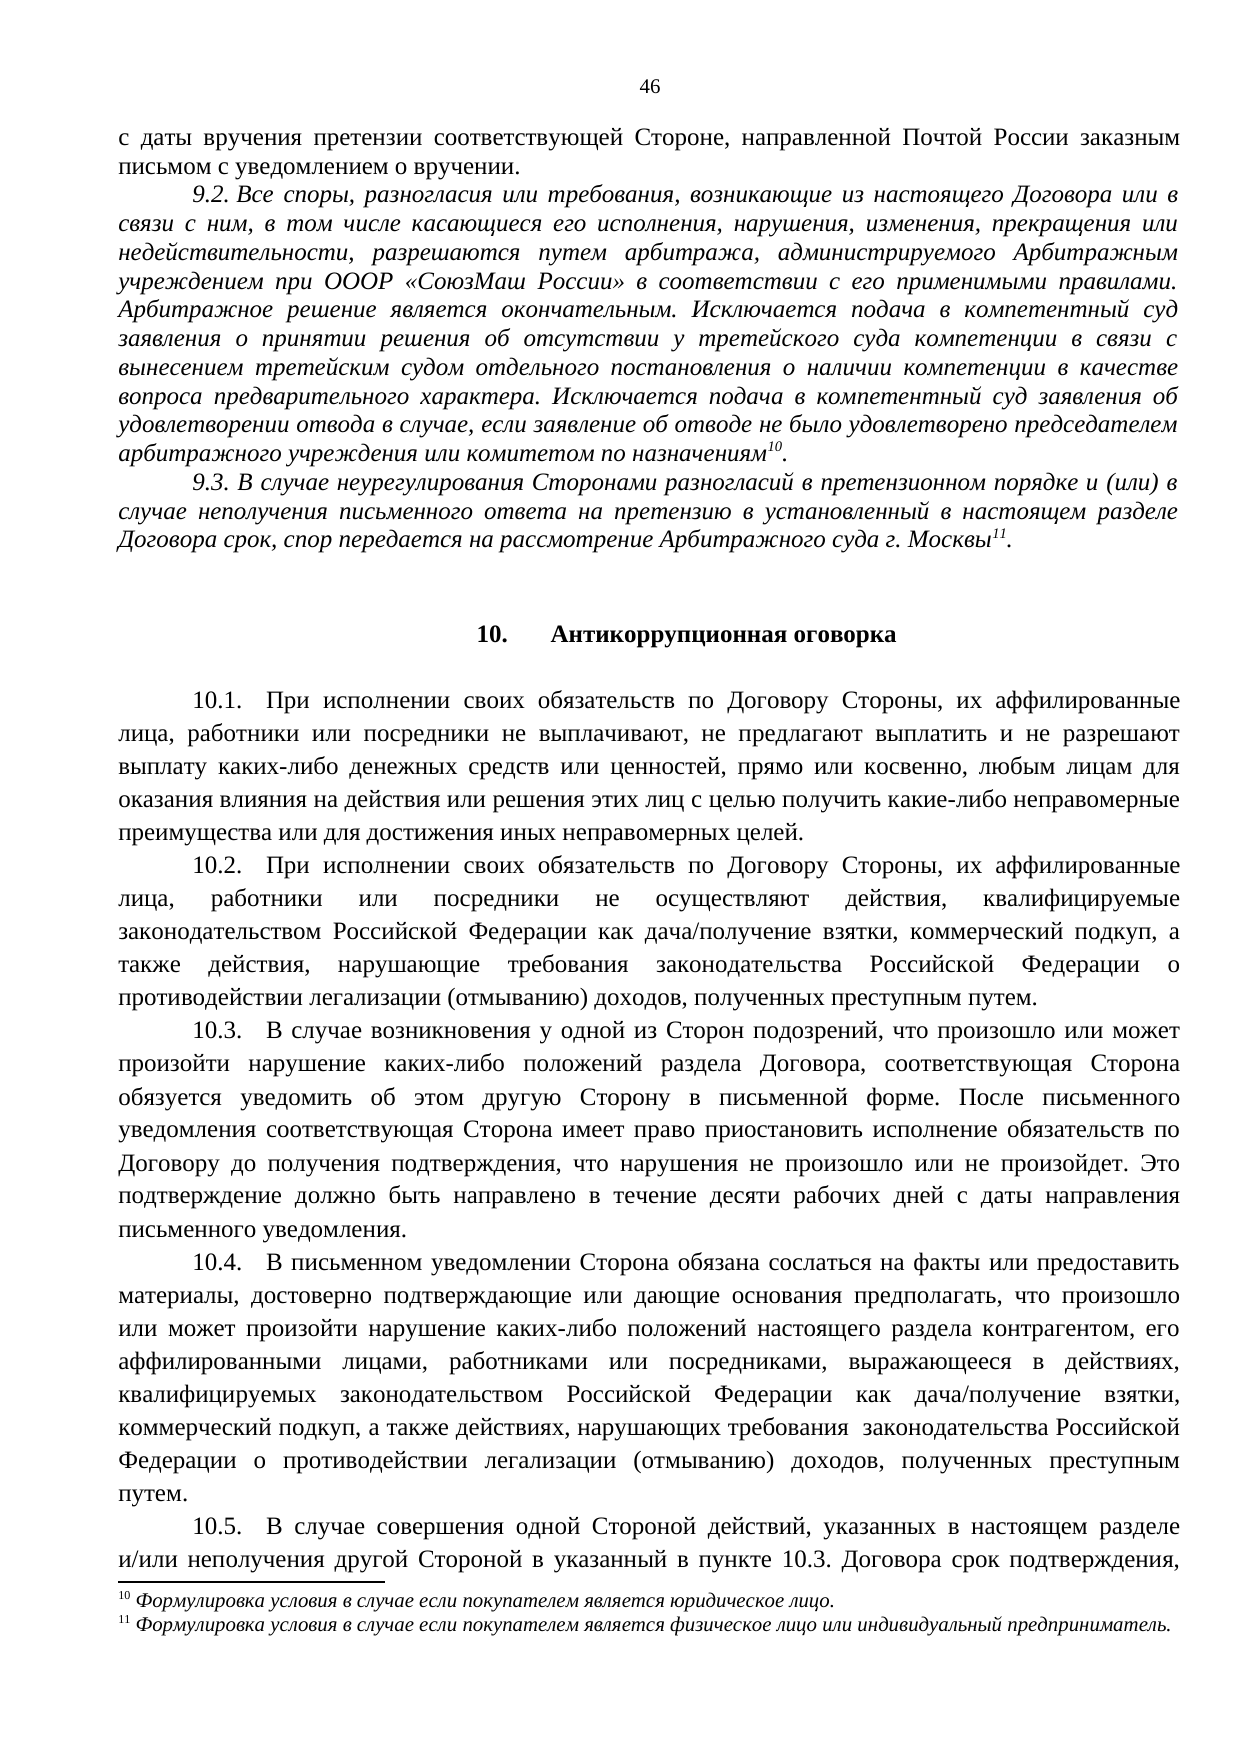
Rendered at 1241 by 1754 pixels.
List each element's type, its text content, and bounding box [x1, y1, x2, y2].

list В письменном уведомлении Сторона обязана сослаться на факты или предоставить материалы, достоверно подтверждающие или дающие основания предполагать, что произошло или может произойти нарушение каких-либо положений настоящего раздела контрагентом, его аффилированными лицами, работниками или посредниками, выражающееся в действиях, квалифицируемых законодательством Российской Федерации как дача/получение взятки, коммерческий подкуп, а также действиях, нарушающих требования законодательства Российской Федерации о противодействии легализации (отмыванию) доходов, полученных преступным путем. [118, 1247, 1181, 1507]
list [118, 122, 1181, 179]
list При исполнении своих обязательств по Договору Стороны, их аффилированные лица, работники или посредники не выплачивают, не предлагают выплатить и не разрешают выплату каких-либо денежных средств или ценностей, прямо или косвенно, любым лицам для оказания влияния на действия или решения этих лиц с целью получить какие-либо неправомерные преимущества или для достижения иных неправомерных целей. [118, 685, 1181, 846]
list Все споры, разногласия или требования, возникающие из настоящего Договора или в связи с ним, в том числе касающиеся его исполнения, нарушения, изменения, прекращения или недействительности, разрешаются путем арбитража, администрируемого Арбитражным учреждением при ОООР «СоюзМаш России» в соответствии с его применимыми правилами. Арбитражное решение является окончательным. Исключается подача в компетентный суд заявления о принятии решения об отсутствии у третейского суда компетенции в связи с вынесением третейским судом отдельного постановления о наличии компетенции в качестве вопроса предварительного характера. Исключается подача в компетентный суд заявления об удовлетворении отвода в случае, если заявление об отводе не было удовлетворено председателем арбитражного учреждения или комитетом по назначениям. [118, 179, 1181, 467]
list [118, 1511, 1181, 1573]
text 9.3. В случае неурегулирования Сторонами разногласий в претензионном порядке и (или) в случае неполучения письменного ответа на претензию в установленный в настоящем разделе Договора срок, спор передается на рассмотрение Арбитражного суда г. Москвы. [118, 467, 1181, 553]
list Антикоррупционная оговорка [118, 619, 1181, 648]
list При исполнении своих обязательств по Договору Стороны, их аффилированные лица, работники или посредники не осуществляют действия, квалифицируемые законодательством Российской Федерации как дача/получение взятки, коммерческий подкуп, а также действия, нарушающие требования законодательства Российской Федерации о противодействии легализации (отмыванию) доходов, полученных преступным путем. [118, 850, 1181, 1011]
list В случае возникновения у одной из Сторон подозрений, что произошло или может произойти нарушение каких-либо положений раздела Договора, соответствующая Сторона обязуется уведомить об этом другую Сторону в письменной форме. После письменного уведомления соответствующая Сторона имеет право приостановить исполнение обязательств по Договору до получения подтверждения, что нарушения не произошло или не произойдет. Это подтверждение должно быть направлено в течение десяти рабочих дней с даты направления письменного уведомления. [118, 1016, 1181, 1242]
